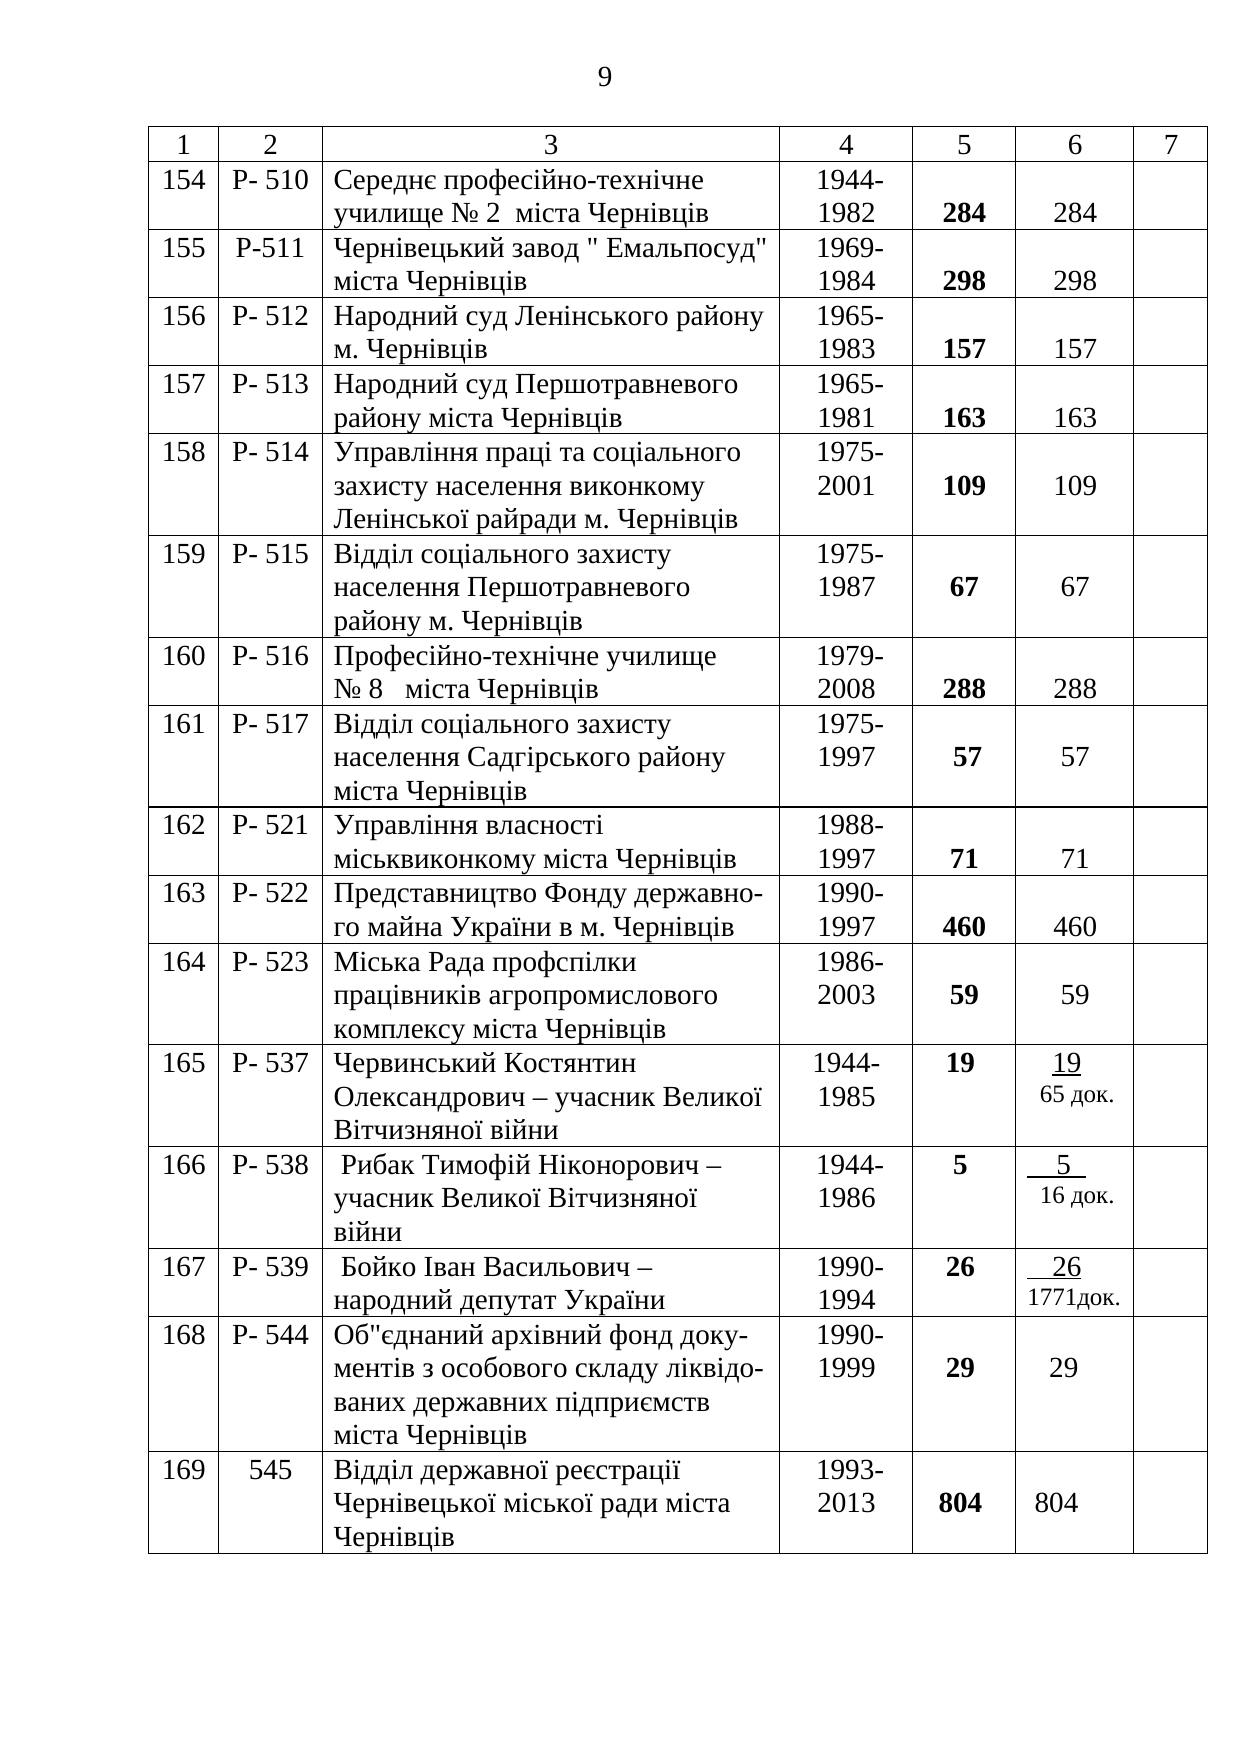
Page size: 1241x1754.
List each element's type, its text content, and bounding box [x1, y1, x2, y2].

table_cell Р- 521 [219, 808, 322, 874]
table_cell 157 [1016, 298, 1133, 365]
table_cell 169 [149, 1452, 218, 1553]
table_cell 1986-2003 [780, 944, 912, 1044]
table_cell [1134, 1452, 1207, 1553]
table_cell [1134, 1249, 1207, 1316]
table_cell Народний суд Ленінського району м. Чернівців [323, 298, 779, 365]
table_cell 57 [1016, 706, 1133, 806]
table_cell Управління праці та соціального захисту населення виконкому Ленінської райради м. Чернівців [323, 434, 779, 535]
table_cell 109 [913, 434, 1015, 535]
table_cell Народний суд Першотравневого району міста Чернівців [323, 366, 779, 433]
table_cell 162 [149, 808, 218, 874]
text 9 [148, 59, 1181, 93]
table_header 3 [323, 127, 779, 161]
table_cell [1134, 944, 1207, 1044]
table_header 2 [219, 127, 322, 161]
table_cell Р- 516 [219, 638, 322, 705]
table_cell 161 [149, 706, 218, 806]
table_cell [1134, 1045, 1207, 1146]
table_cell 460 [913, 876, 1015, 943]
table_cell 67 [1016, 536, 1133, 637]
table_cell Р- 517 [219, 706, 322, 806]
table_cell [1134, 1317, 1207, 1451]
table_cell 1979-2008 [780, 638, 912, 705]
table_cell 1990-1999 [780, 1317, 912, 1451]
table_cell 1975-1987 [780, 536, 912, 637]
table_header 7 [1134, 127, 1207, 161]
table_cell Р- 539 [219, 1249, 322, 1316]
table_cell Р- 514 [219, 434, 322, 535]
table_cell 155 [149, 230, 218, 297]
table_cell 288 [913, 638, 1015, 705]
table_cell Р-511 [219, 230, 322, 297]
table_cell 5 16 док. [1016, 1147, 1133, 1248]
table_cell 29 [1016, 1317, 1133, 1451]
table_cell Професійно-технічне училище № 8 міста Чернівців [323, 638, 779, 705]
table_cell 26 1771док. [1016, 1249, 1133, 1316]
table_cell 59 [913, 944, 1015, 1044]
table_cell Р- 544 [219, 1317, 322, 1451]
table_cell 545 [219, 1452, 322, 1553]
table_cell 288 [1016, 638, 1133, 705]
table_cell Червинський Костянтин Олександрович – учасник Великої Вітчизняної війни [323, 1045, 779, 1146]
table_cell 57 [913, 706, 1015, 806]
table_cell 167 [149, 1249, 218, 1316]
table_cell Відділ державної реєстрації Чернівецької міської ради міста Чернівців [323, 1452, 779, 1553]
table_cell Бойко Іван Васильович – народний депутат України [323, 1249, 779, 1316]
table_cell Р- 515 [219, 536, 322, 637]
table_cell 19 65 док. [1016, 1045, 1133, 1146]
table_cell Середнє професійно-технічне училище № 2 міста Чернівців [323, 162, 779, 229]
table_cell Р- 522 [219, 876, 322, 943]
table_cell Чернівецький завод " Емальпосуд" міста Чернівців [323, 230, 779, 297]
table_cell 26 [913, 1249, 1015, 1316]
table_cell [1134, 434, 1207, 535]
table_cell Р- 513 [219, 366, 322, 433]
table_cell 804 [1016, 1452, 1133, 1553]
table_cell Р- 523 [219, 944, 322, 1044]
table_cell 804 [913, 1452, 1015, 1553]
table_cell 1988-1997 [780, 808, 912, 874]
table_cell Управління власності міськвиконкому міста Чернівців [323, 808, 779, 874]
table_cell 168 [149, 1317, 218, 1451]
table_cell 166 [149, 1147, 218, 1248]
table_cell Представництво Фонду державно- го майна України в м. Чернівців [323, 876, 779, 943]
table_cell 1965-1981 [780, 366, 912, 433]
table_cell 1990-1997 [780, 876, 912, 943]
table_header 6 [1016, 127, 1133, 161]
table_cell 1993-2013 [780, 1452, 912, 1553]
table_cell 156 [149, 298, 218, 365]
table_cell [1134, 808, 1207, 874]
table_cell 160 [149, 638, 218, 705]
table_cell 1969-1984 [780, 230, 912, 297]
table_cell 1975-1997 [780, 706, 912, 806]
table_cell 1944-1982 [780, 162, 912, 229]
table_cell [1134, 230, 1207, 297]
table_cell 29 [913, 1317, 1015, 1451]
table_cell 59 [1016, 944, 1133, 1044]
table_cell [1134, 162, 1207, 229]
table_cell 284 [913, 162, 1015, 229]
table_cell 1990-1994 [780, 1249, 912, 1316]
table_cell 154 [149, 162, 218, 229]
table_cell 298 [1016, 230, 1133, 297]
table_cell [1134, 706, 1207, 806]
table_cell 157 [913, 298, 1015, 365]
table_cell 158 [149, 434, 218, 535]
table_cell Відділ соціального захисту населення Садгірського району міста Чернівців [323, 706, 779, 806]
table_cell Міська Рада профспілки працівників агропромислового комплексу міста Чернівців [323, 944, 779, 1044]
table_cell Р- 510 [219, 162, 322, 229]
table_cell [1134, 876, 1207, 943]
table_cell 298 [913, 230, 1015, 297]
table_cell 163 [149, 876, 218, 943]
table_cell 164 [149, 944, 218, 1044]
table_cell Р- 512 [219, 298, 322, 365]
table_header 5 [913, 127, 1015, 161]
table_cell [1134, 298, 1207, 365]
table_cell 284 [1016, 162, 1133, 229]
table_cell 460 [1016, 876, 1133, 943]
table_cell [1134, 638, 1207, 705]
table_cell 109 [1016, 434, 1133, 535]
table_cell [1134, 1147, 1207, 1248]
table_cell 1944-1986 [780, 1147, 912, 1248]
table_cell 19 [913, 1045, 1015, 1146]
table_cell Р- 538 [219, 1147, 322, 1248]
table_cell 163 [1016, 366, 1133, 433]
table_cell Відділ соціального захисту населення Першотравневого району м. Чернівців [323, 536, 779, 637]
table_cell 163 [913, 366, 1015, 433]
table_cell 157 [149, 366, 218, 433]
table_cell 71 [1016, 808, 1133, 874]
table_cell Рибак Тимофій Ніконорович – учасник Великої Вітчизняної війни [323, 1147, 779, 1248]
table_cell Об"єднаний архівний фонд доку- ментів з особового складу ліквідо- ваних державних підприємств міста Чернівців [323, 1317, 779, 1451]
table_cell 1965-1983 [780, 298, 912, 365]
table_cell 159 [149, 536, 218, 637]
table_header 1 [149, 127, 218, 161]
table_cell [1134, 366, 1207, 433]
table_cell 5 [913, 1147, 1015, 1248]
table_cell Р- 537 [219, 1045, 322, 1146]
table_header 4 [780, 127, 912, 161]
table_cell [1134, 536, 1207, 637]
table_cell 1975-2001 [780, 434, 912, 535]
table_cell 67 [913, 536, 1015, 637]
table_cell 1944-1985 [780, 1045, 912, 1146]
table_cell 71 [913, 808, 1015, 874]
table_cell 165 [149, 1045, 218, 1146]
